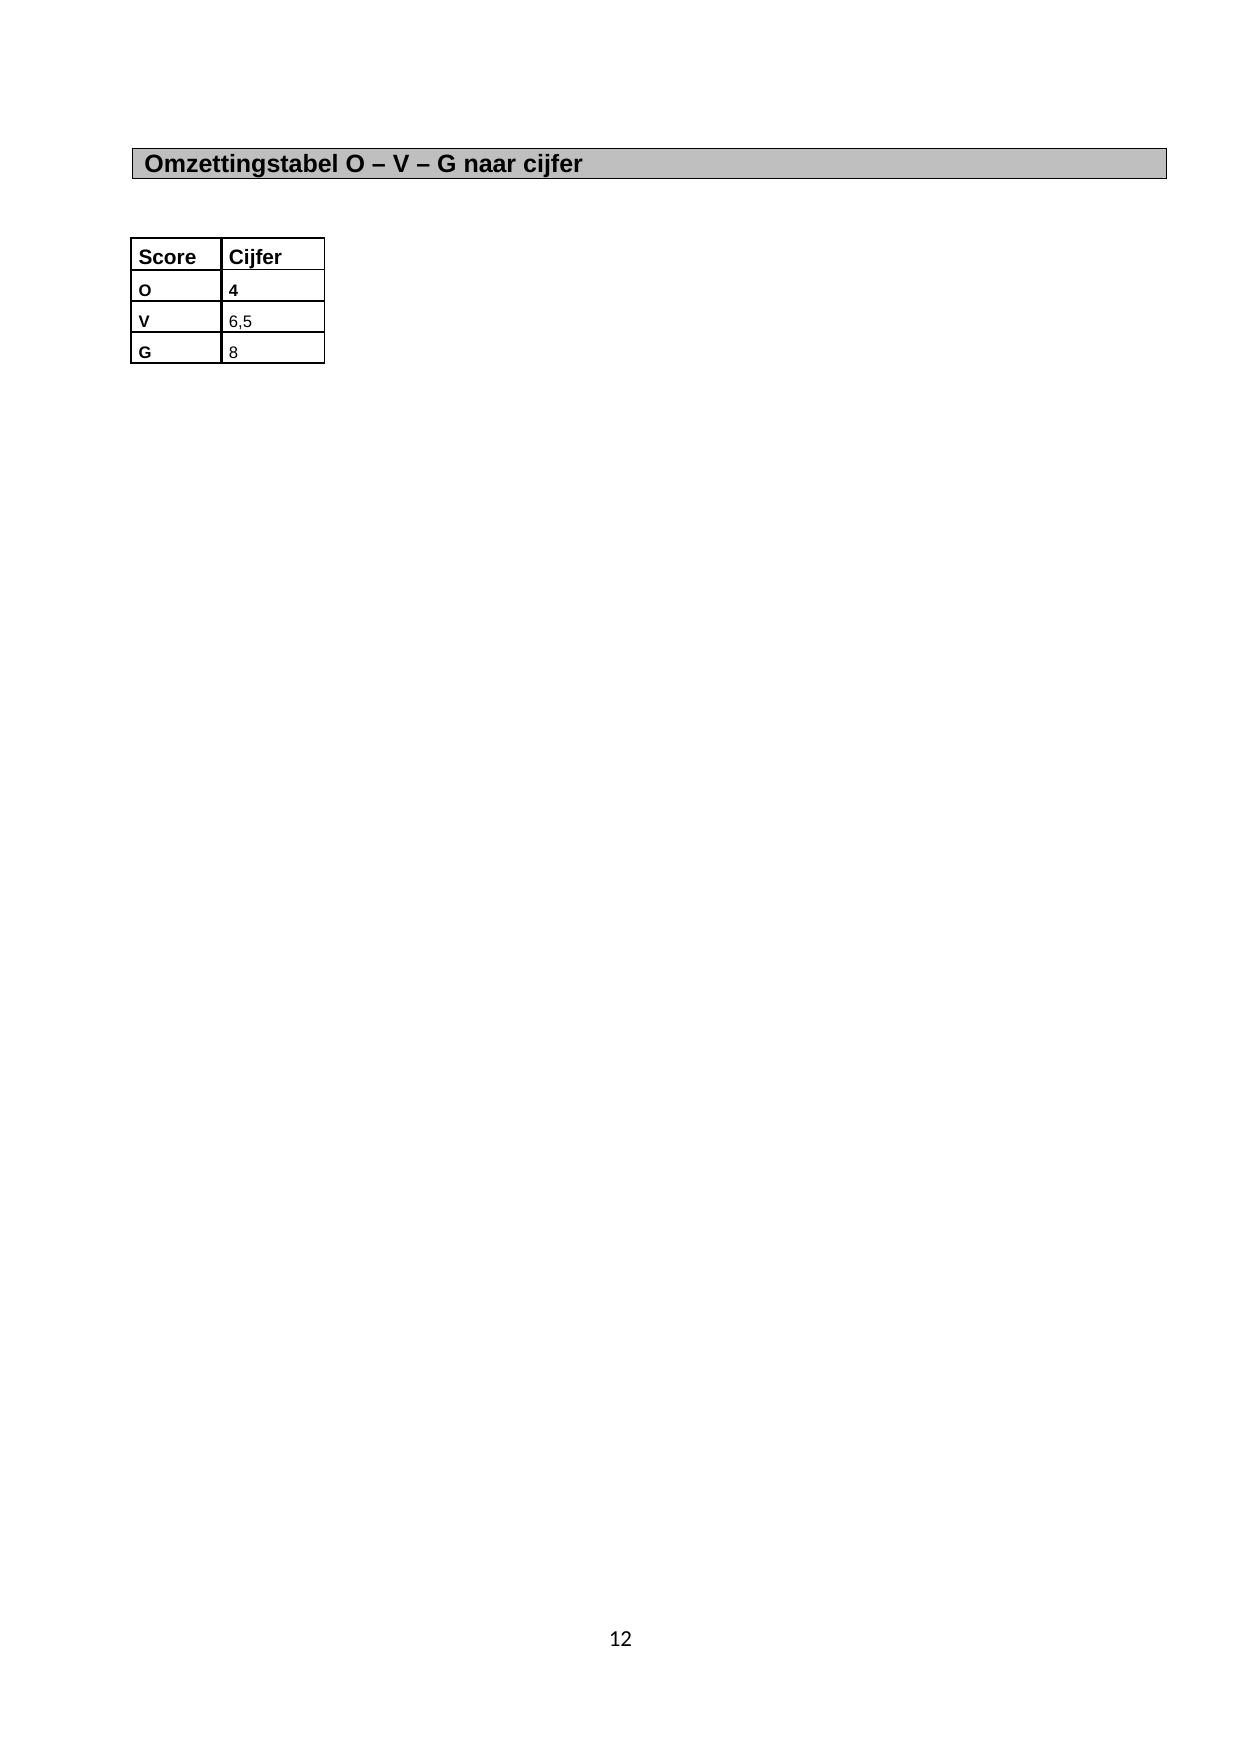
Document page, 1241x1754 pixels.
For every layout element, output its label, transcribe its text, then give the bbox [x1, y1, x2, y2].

table_cell G [132, 333, 220, 362]
table_header Omzettingstabel O – V – G naar cijfer [133, 149, 1166, 178]
table_header Cijfer [223, 239, 324, 268]
table_cell O [132, 271, 220, 300]
table_cell 6,5 [223, 302, 324, 331]
table_cell V [132, 302, 220, 331]
table_header Score [132, 239, 220, 268]
table_cell 4 [223, 270, 324, 300]
table_cell 8 [223, 333, 324, 362]
